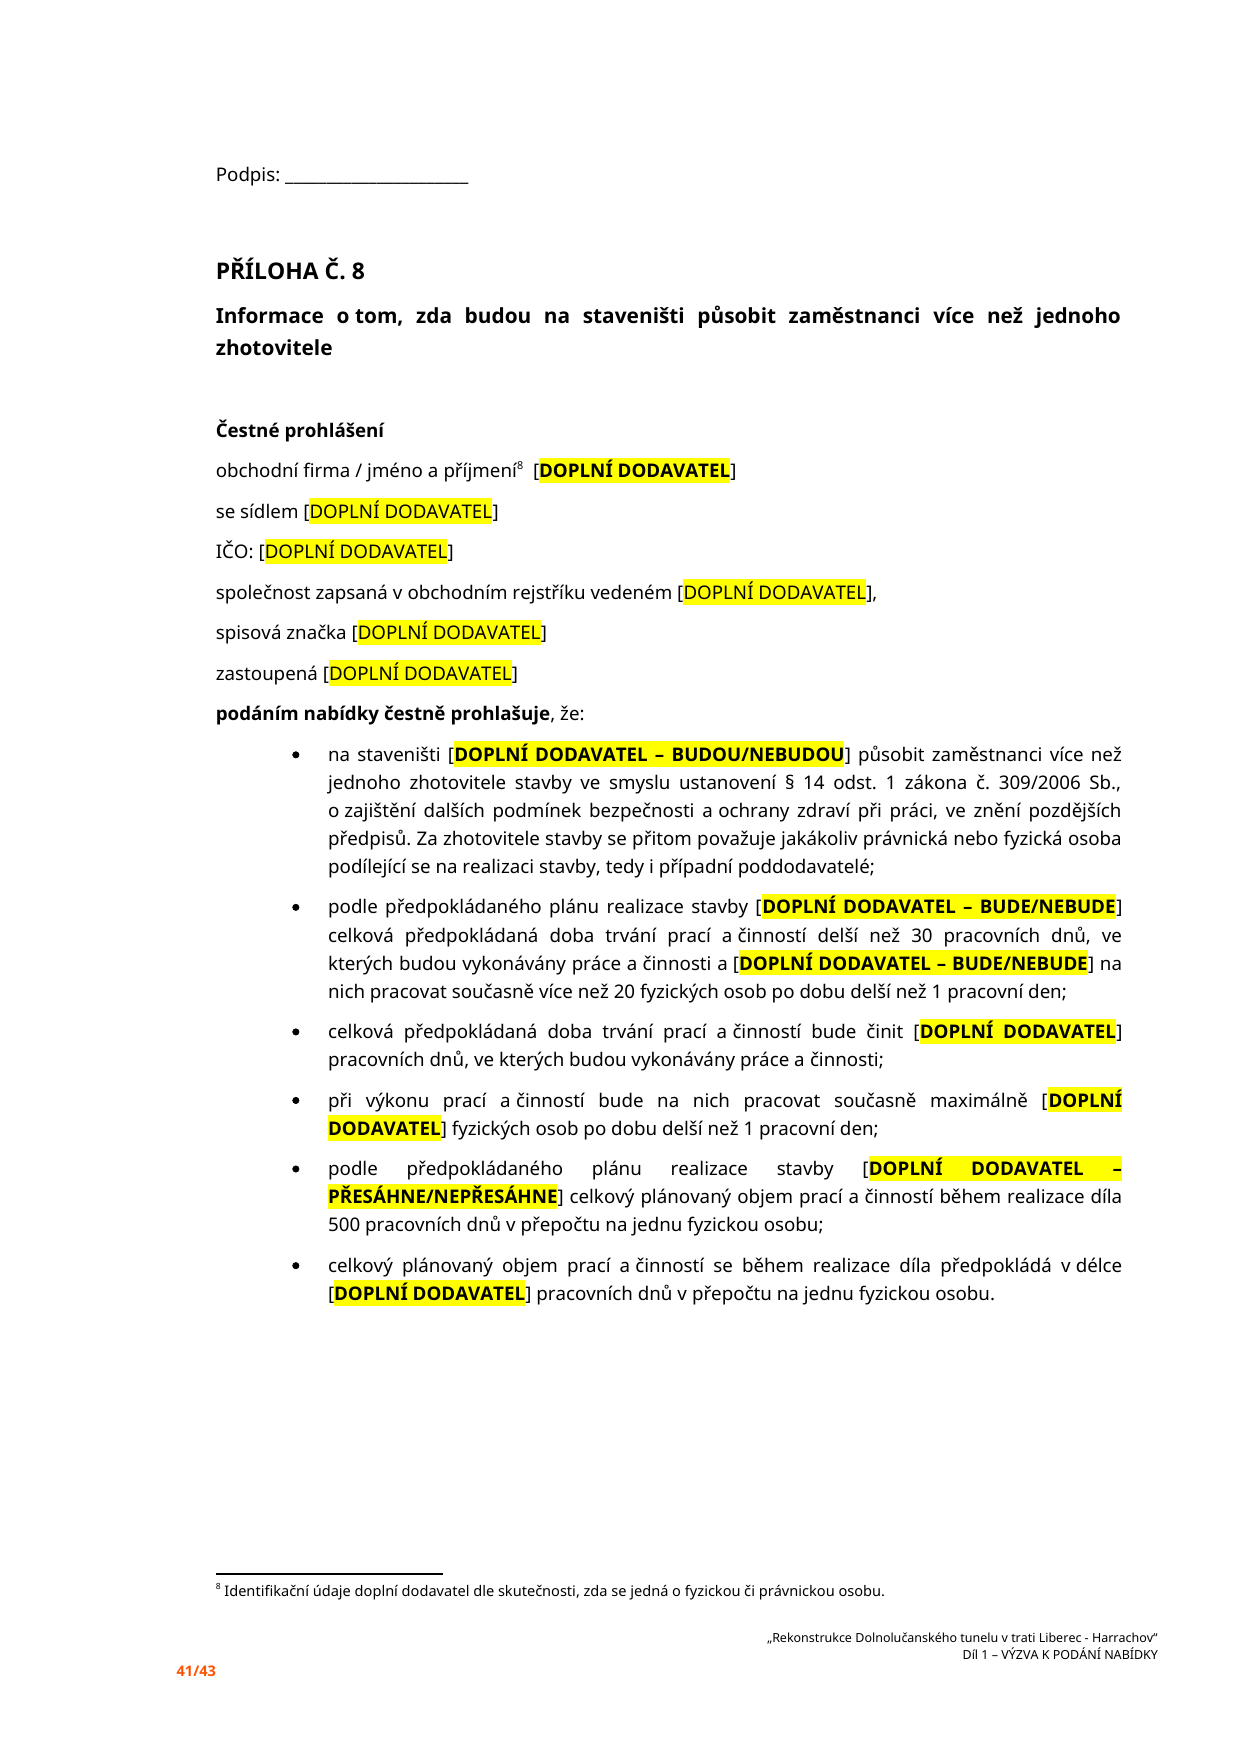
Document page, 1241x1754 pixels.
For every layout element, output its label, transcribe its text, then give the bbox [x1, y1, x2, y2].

text se sídlem [DOPLNÍ DODAVATEL] [216, 498, 309, 524]
text při výkonu prací a činností bude na nich pracovat současně maximálně [DOPLNÍ DODAVATEL] fyzických osob po dobu delší než 1 pracovní den; [292, 1087, 1122, 1141]
text společnost zapsaná v obchodním rejstříku vedeném [DOPLNÍ DODAVATEL], [216, 579, 683, 605]
text Příloha č. 8 [216, 255, 1122, 286]
text obchodní firma / jméno a příjmení [DOPLNÍ DODAVATEL] [216, 458, 539, 483]
text celkový plánovaný objem prací a činností se během realizace díla předpokládá v délce [DOPLNÍ DODAVATEL] pracovních dnů v přepočtu na jednu fyzickou osobu. [292, 1252, 1122, 1306]
text se sídlem [DOPLNÍ DODAVATEL] [492, 498, 1122, 524]
text obchodní firma / jméno a příjmení [DOPLNÍ DODAVATEL] [730, 458, 1122, 483]
text spisová značka [DOPLNÍ DODAVATEL] [216, 620, 358, 645]
text společnost zapsaná v obchodním rejstříku vedeném [DOPLNÍ DODAVATEL], [866, 579, 1122, 605]
text IČO: [DOPLNÍ DODAVATEL] [447, 539, 1122, 564]
text zastoupená [DOPLNÍ DODAVATEL] [512, 660, 1122, 686]
text spisová značka [DOPLNÍ DODAVATEL] [541, 620, 1122, 645]
text na staveništi [DOPLNÍ DODAVATEL – BUDOU/NEBUDOU] působit zaměstnanci více než jednoho zhotovitele stavby ve smyslu ustanovení § 14 odst. 1 zákona č. 309/2006 Sb., o zajištění dalších podmínek bezpečnosti a ochrany zdraví při práci, ve znění pozdějších předpisů. Za zhotovitele stavby se přitom považuje jakákoliv právnická nebo fyzická osoba podílející se na realizaci stavby, tedy i případní poddodavatelé; [292, 741, 1122, 879]
text podle předpokládaného plánu realizace stavby [DOPLNÍ DODAVATEL – BUDE/NEBUDE] celková předpokládaná doba trvání prací a činností delší než 30 pracovních dnů, ve kterých budou vykonávány práce a činnosti a [DOPLNÍ DODAVATEL – BUDE/NEBUDE] na nich pracovat současně více než 20 fyzických osob po dobu delší než 1 pracovní den; [292, 894, 1122, 1003]
text Podpis: ______________________ [216, 161, 1122, 187]
text celková předpokládaná doba trvání prací a činností bude činit [DOPLNÍ DODAVATEL] pracovních dnů, ve kterých budou vykonávány práce a činnosti; [292, 1018, 1122, 1072]
text zastoupená [DOPLNÍ DODAVATEL] [216, 660, 329, 686]
text Čestné prohlášení [216, 417, 1122, 443]
text podáním nabídky čestně prohlašuje, že: [216, 701, 1122, 726]
text podle předpokládaného plánu realizace stavby [DOPLNÍ DODAVATEL – PŘESÁHNE/NEPŘESÁHNE] celkový plánovaný objem prací a činností během realizace díla 500 pracovních dnů v přepočtu na jednu fyzickou osobu; [292, 1156, 1122, 1237]
text Informace o tom, zda budou na staveništi působit zaměstnanci více než jednoho zhotovitele [216, 302, 1122, 361]
